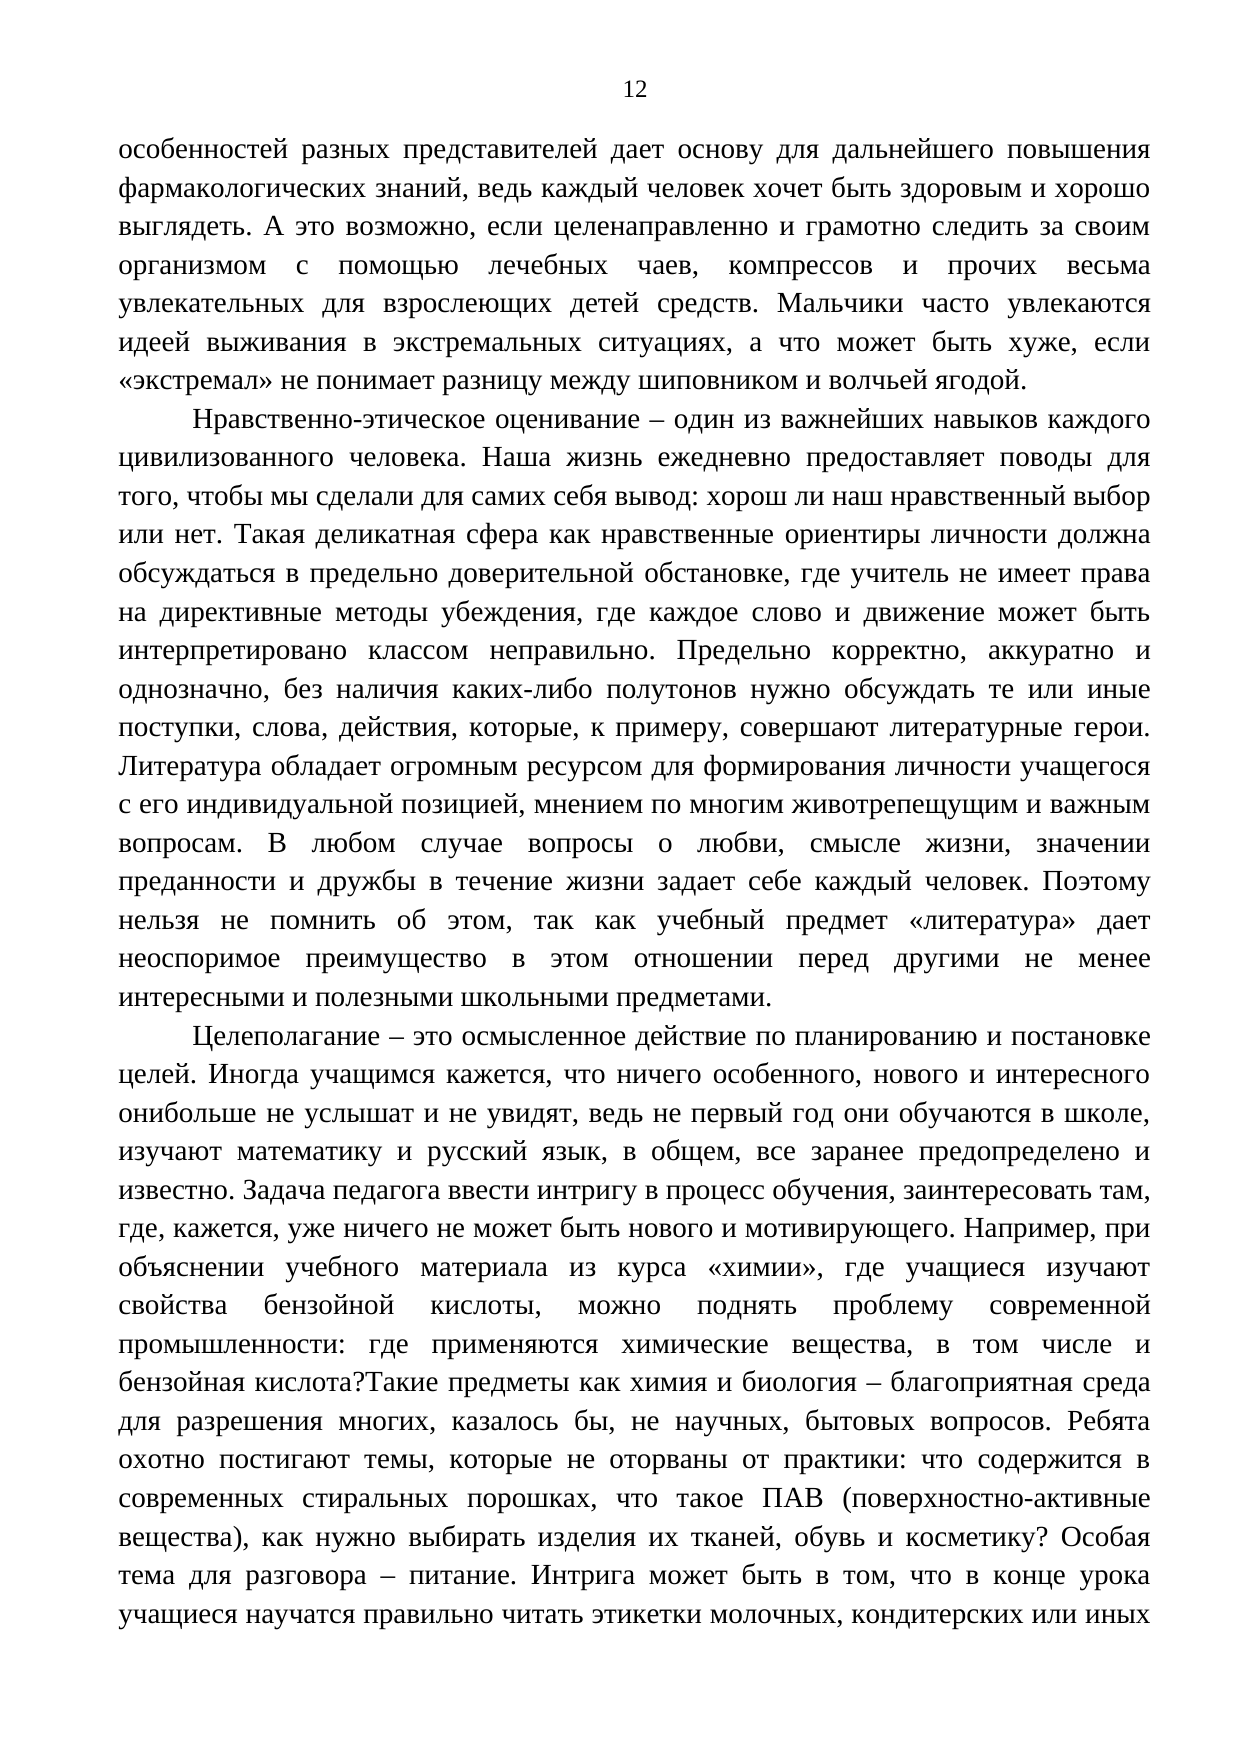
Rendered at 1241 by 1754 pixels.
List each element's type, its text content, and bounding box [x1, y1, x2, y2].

text Нравственно-этическое оценивание – один из важнейших навыков каждого цивилизованного человека. Наша жизнь ежедневно предоставляет поводы для того, чтобы мы сделали для самих себя вывод: хорош ли наш нравственный выбор или нет. Такая деликатная сфера как нравственные ориентиры личности должна обсуждаться в предельно доверительной обстановке, где учитель не имеет права на директивные методы убеждения, где каждое слово и движение может быть интерпретировано классом неправильно. Предельно корректно, аккуратно и однозначно, без наличия каких-либо полутонов нужно обсуждать те или иные поступки, слова, действия, которые, к примеру, совершают литературные герои. Литература обладает огромным ресурсом для формирования личности учащегося с его индивидуальной позицией, мнением по многим животрепещущим и важным вопросам. В любом случае вопросы о любви, смысле жизни, значении преданности и дружбы в течение жизни задает себе каждый человек. Поэтому нельзя не помнить об этом, так как учебный предмет «литература» дает неоспоримое преимущество в этом отношении перед другими не менее интересными и полезными школьными предметами. [118, 401, 1152, 1013]
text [118, 131, 1152, 396]
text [118, 1018, 1152, 1629]
